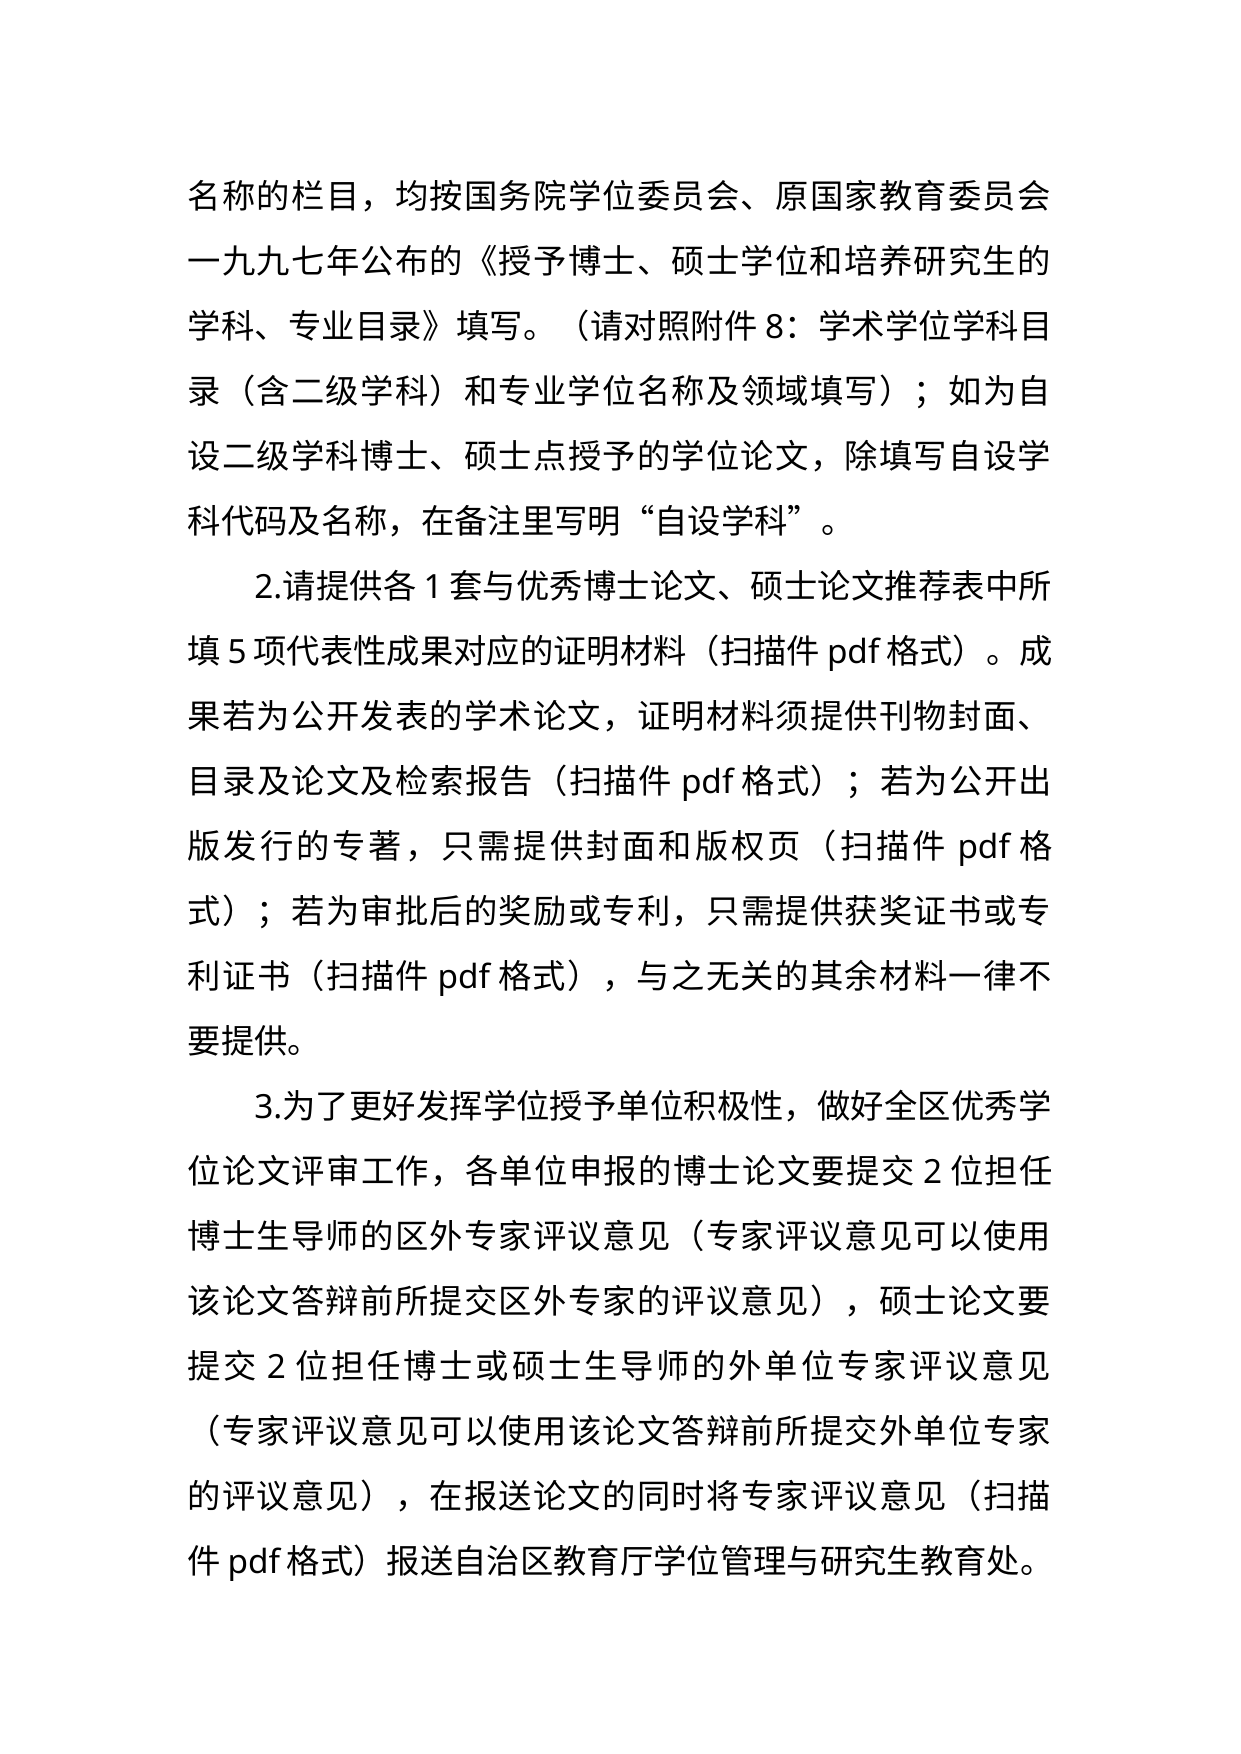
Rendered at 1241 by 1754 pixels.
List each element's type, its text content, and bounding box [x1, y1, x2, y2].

text 2.请提供各1套与优秀博士论文、硕士论文推荐表中所填5项代表性成果对应的证明材料（扫描件pdf格式）。成果若为公开发表的学术论文，证明材料须提供刊物封面、目录及论文及检索报告（扫描件pdf格式）；若为公开出版发行的专著，只需提供封面和版权页（扫描件pdf格式）；若为审批后的奖励或专利，只需提供获奖证书或专利证书（扫描件pdf格式），与之无关的其余材料一律不要提供。 [187, 552, 1053, 1072]
text 3.为了更好发挥学位授予单位积极性，做好全区优秀学位论文评审工作，各单位申报的博士论文要提交2位担任博士生导师的区外专家评议意见（专家评议意见可以使用该论文答辩前所提交区外专家的评议意见），硕士论文要提交2位担任博士或硕士生导师的外单位专家评议意见（专家评议意见可以使用该论文答辩前所提交外单位专家的评议意见），在报送论文的同时将专家评议意见（扫描件pdf格式）报送自治区教育厅学位管理与研究生教育处。 [187, 1072, 1053, 1592]
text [187, 162, 1053, 552]
